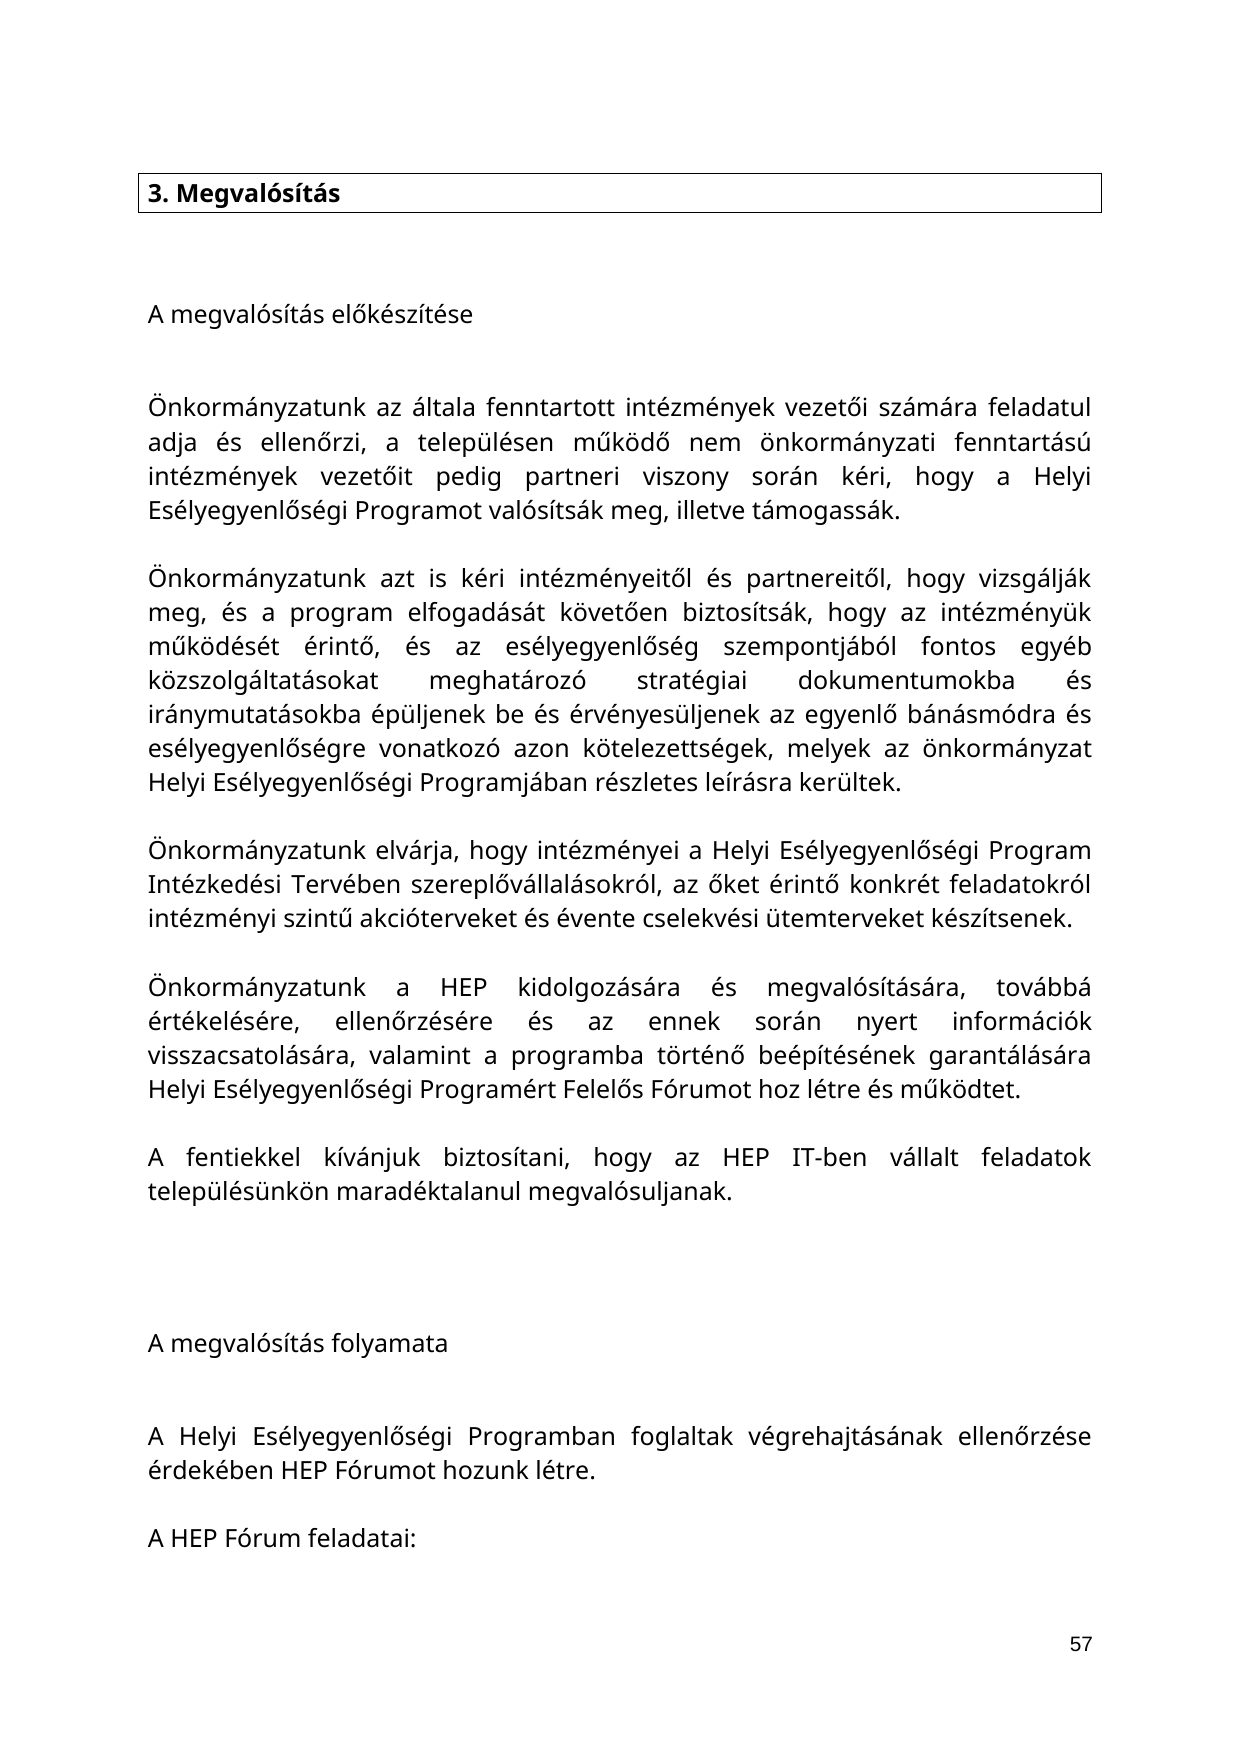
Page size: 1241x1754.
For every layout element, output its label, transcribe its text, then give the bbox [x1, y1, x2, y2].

text A HEP Fórum feladatai: [148, 1521, 1093, 1555]
text A fentiekkel kívánjuk biztosítani, hogy az HEP IT-ben vállalt feladatok településünkön maradéktalanul megvalósuljanak. [148, 1139, 1093, 1208]
subtitle A megvalósítás folyamata [148, 1326, 1093, 1360]
subtitle 3. Megvalósítás [139, 174, 1101, 212]
text Önkormányzatunk a HEP kidolgozására és megvalósítására, továbbá értékelésére, ellenőrzésére és az ennek során nyert információk visszacsatolására, valamint a programba történő beépítésének garantálására Helyi Esélyegyenlőségi Programért Felelős Fórumot hoz létre és működtet. [148, 969, 1093, 1105]
text Önkormányzatunk az általa fenntartott intézmények vezetői számára feladatul adja és ellenőrzi, a településen működő nem önkormányzati fenntartású intézmények vezetőit pedig partneri viszony során kéri, hogy a Helyi Esélyegyenlőségi Programot valósítsák meg, illetve támogassák. [148, 390, 1093, 526]
text A Helyi Esélyegyenlőségi Programban foglaltak végrehajtásának ellenőrzése érdekében HEP Fórumot hozunk létre. [148, 1419, 1093, 1487]
subtitle A megvalósítás előkészítése [148, 297, 1093, 331]
text Önkormányzatunk azt is kéri intézményeitől és partnereitől, hogy vizsgálják meg, és a program elfogadását követően biztosítsák, hogy az intézményük működését érintő, és az esélyegyenlőség szempontjából fontos egyéb közszolgáltatásokat meghatározó stratégiai dokumentumokba és iránymutatásokba épüljenek be és érvényesüljenek az egyenlő bánásmódra és esélyegyenlőségre vonatkozó azon kötelezettségek, melyek az önkormányzat Helyi Esélyegyenlőségi Programjában részletes leírásra kerültek. [148, 560, 1093, 799]
text Önkormányzatunk elvárja, hogy intézményei a Helyi Esélyegyenlőségi Program Intézkedési Tervében szereplővállalásokról, az őket érintő konkrét feladatokról intézményi szintű akcióterveket és évente cselekvési ütemterveket készítsenek. [148, 833, 1093, 935]
